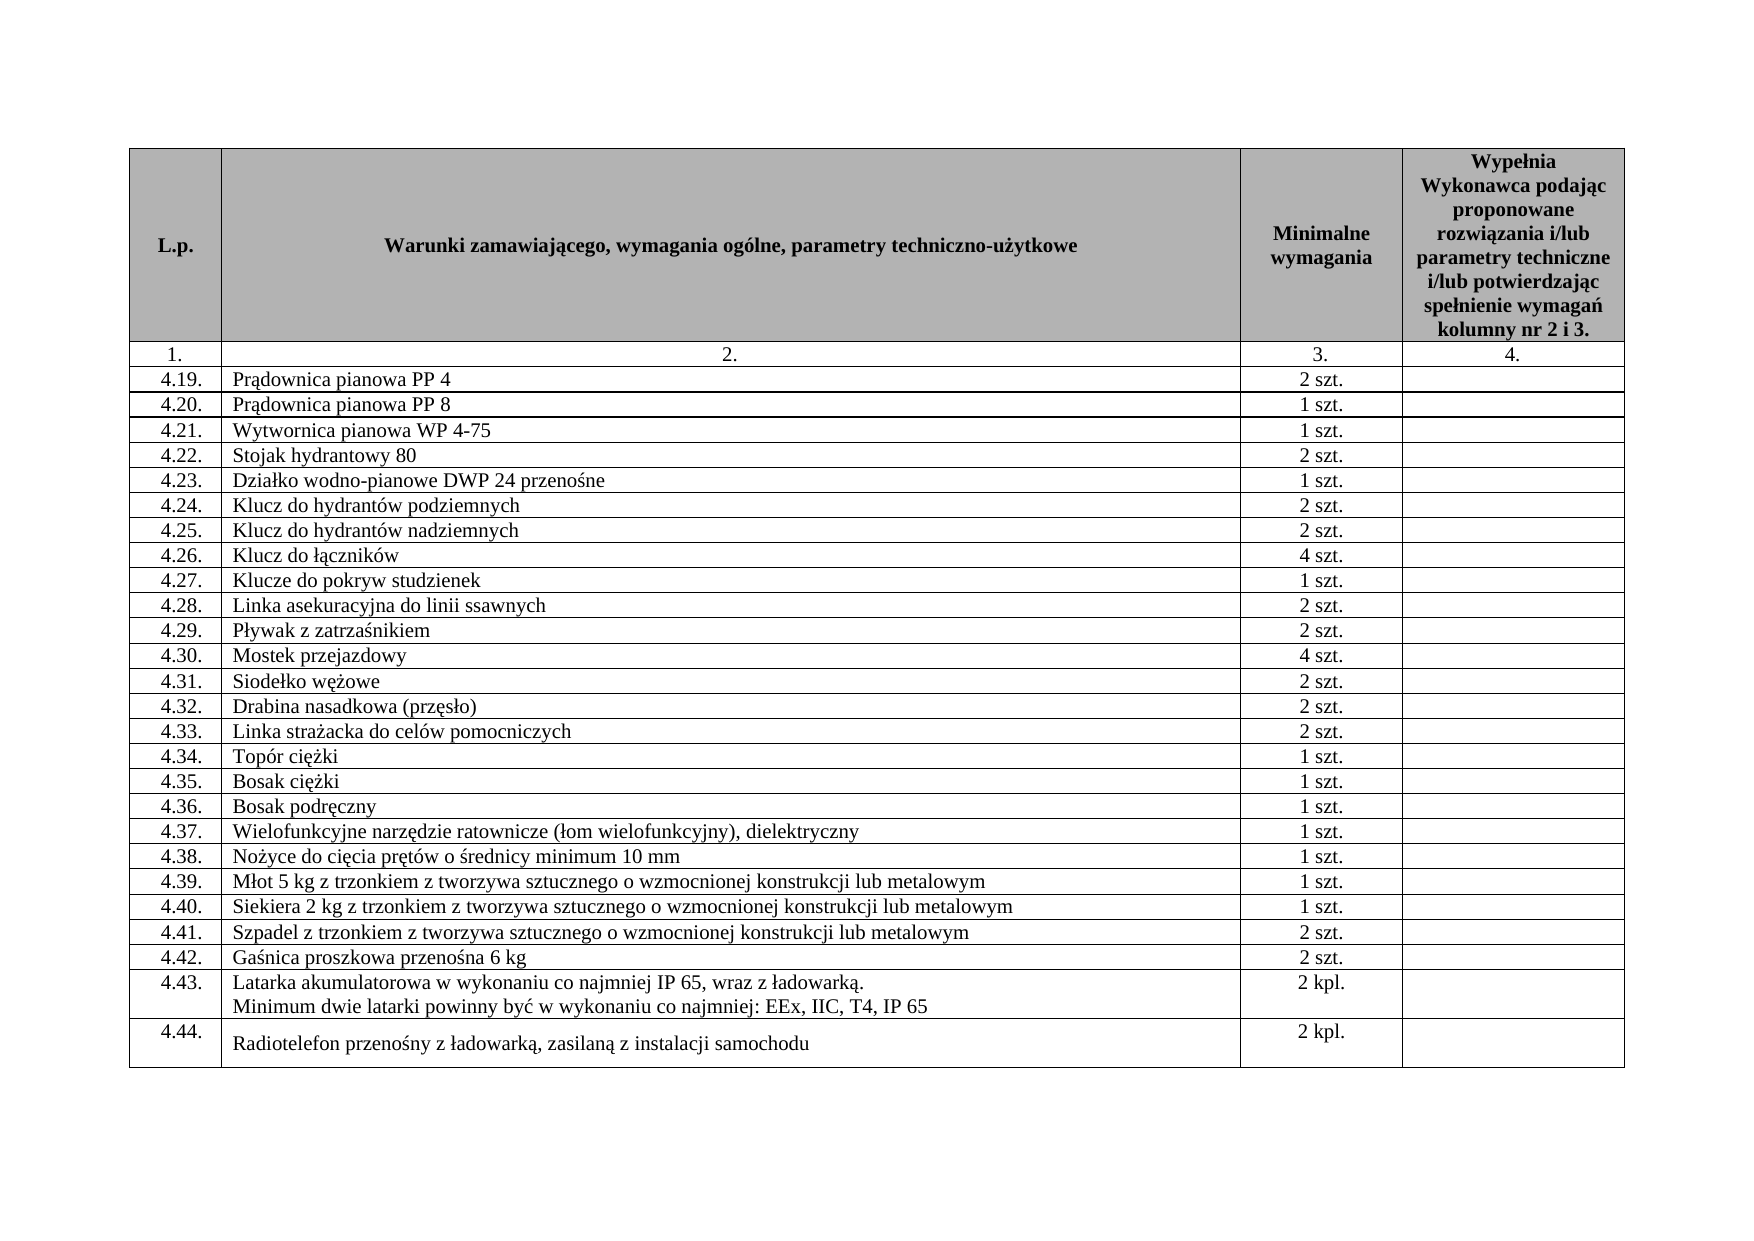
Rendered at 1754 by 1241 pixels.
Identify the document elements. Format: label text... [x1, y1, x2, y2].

table_cell 4.34. [130, 744, 221, 768]
table_header Wypełnia Wykonawca podając proponowane rozwiązania i/lub parametry techniczne i/lub potwierdzając spełnienie wymagań kolumny nr 2 i 3. [1403, 149, 1624, 341]
table_cell 4.20. [130, 393, 221, 416]
table_cell [1403, 769, 1624, 793]
table_cell [1403, 869, 1624, 893]
table_cell 2 szt. [1241, 669, 1402, 693]
table_cell 1 szt. [1241, 418, 1402, 442]
table_cell 4 szt. [1241, 543, 1402, 567]
table_cell 4.30. [130, 644, 221, 667]
table_cell 4.24. [130, 493, 221, 517]
table_cell [1403, 744, 1624, 768]
table_cell [1403, 543, 1624, 567]
table_cell 2 kpl. [1241, 1019, 1402, 1067]
table_cell [1403, 844, 1624, 868]
table_cell [130, 342, 221, 366]
table_cell 2 szt. [1241, 945, 1402, 969]
table_cell 4.26. [130, 543, 221, 567]
table_cell 2 szt. [1241, 367, 1402, 391]
table_cell 4.35. [130, 769, 221, 793]
table_cell [1403, 819, 1624, 843]
table_cell Nożyce do cięcia prętów o średnicy minimum 10 mm [222, 844, 1240, 868]
table_cell 2 szt. [1241, 593, 1402, 617]
table_cell Prądownica pianowa PP 8 [222, 393, 1240, 416]
table_cell 4.21. [130, 418, 221, 442]
table_cell 4.25. [130, 518, 221, 542]
table_cell 2 kpl. [1241, 970, 1402, 1018]
table_cell 2 szt. [1241, 518, 1402, 542]
table_cell [1403, 618, 1624, 642]
table_cell 4.43. [130, 970, 221, 1018]
table_cell 4.44. [130, 1019, 221, 1067]
table_cell [1403, 443, 1624, 467]
table_cell 2 szt. [1241, 443, 1402, 467]
table_cell Młot 5 kg z trzonkiem z tworzywa sztucznego o wzmocnionej konstrukcji lub metalowym [222, 869, 1240, 893]
table_cell [1403, 794, 1624, 818]
table_cell 2 szt. [1241, 694, 1402, 718]
table_cell Klucz do hydrantów podziemnych [222, 493, 1240, 517]
table_cell 1 szt. [1241, 844, 1402, 868]
table_cell Drabina nasadkowa (przęsło) [222, 694, 1240, 718]
table_cell [1403, 719, 1624, 743]
table_cell Stojak hydrantowy 80 [222, 443, 1240, 467]
table_cell 1 szt. [1241, 819, 1402, 843]
table_cell Latarka akumulatorowa w wykonaniu co najmniej IP 65, wraz z ładowarką. Minimum dwie latarki powinny być w wykonaniu co najmniej: EEx, IIC, T4, IP 65 [222, 970, 1240, 1018]
table_cell [1403, 518, 1624, 542]
table_cell Pływak z zatrzaśnikiem [222, 618, 1240, 642]
table_cell [1403, 342, 1624, 366]
table_cell [1403, 920, 1624, 944]
table_cell 4.28. [130, 593, 221, 617]
table_cell Topór ciężki [222, 744, 1240, 768]
table_cell 4 szt. [1241, 644, 1402, 667]
table_cell 1 szt. [1241, 744, 1402, 768]
table_cell [1403, 895, 1624, 918]
table_cell Linka strażacka do celów pomocniczych [222, 719, 1240, 743]
table_cell 4.36. [130, 794, 221, 818]
table_cell [1403, 1019, 1624, 1067]
table_cell Bosak podręczny [222, 794, 1240, 818]
table_cell 4.38. [130, 844, 221, 868]
table_cell Mostek przejazdowy [222, 644, 1240, 667]
table_cell Gaśnica proszkowa przenośna 6 kg [222, 945, 1240, 969]
table_cell [222, 342, 1240, 366]
table_cell [1403, 694, 1624, 718]
table_cell Klucz do łączników [222, 543, 1240, 567]
table_cell [1241, 342, 1402, 366]
table_cell 1 szt. [1241, 568, 1402, 592]
table_cell 4.29. [130, 618, 221, 642]
table_cell 4.42. [130, 945, 221, 969]
table_cell Szpadel z trzonkiem z tworzywa sztucznego o wzmocnionej konstrukcji lub metalowym [222, 920, 1240, 944]
table_cell [1403, 493, 1624, 517]
table_header Warunki zamawiającego, wymagania ogólne, parametry techniczno-użytkowe [222, 149, 1240, 341]
table_cell 1 szt. [1241, 769, 1402, 793]
table_cell 4.33. [130, 719, 221, 743]
table_cell Wielofunkcyjne narzędzie ratownicze (łom wielofunkcyjny), dielektryczny [222, 819, 1240, 843]
table_cell 1 szt. [1241, 468, 1402, 492]
table_cell Działko wodno-pianowe DWP 24 przenośne [222, 468, 1240, 492]
table_cell Siodełko wężowe [222, 669, 1240, 693]
table_header Minimalne wymagania [1241, 149, 1402, 341]
table_cell [1403, 970, 1624, 1018]
table_cell 4.22. [130, 443, 221, 467]
table_cell 1 szt. [1241, 794, 1402, 818]
table_cell Bosak ciężki [222, 769, 1240, 793]
table_cell 4.41. [130, 920, 221, 944]
table_cell [1403, 468, 1624, 492]
table_cell [1403, 367, 1624, 391]
table_cell [1403, 945, 1624, 969]
table_cell [1403, 568, 1624, 592]
table_cell 2 szt. [1241, 493, 1402, 517]
table_cell 4.19. [130, 367, 221, 391]
table_cell [1403, 593, 1624, 617]
table_cell Klucze do pokryw studzienek [222, 568, 1240, 592]
table_cell Radiotelefon przenośny z ładowarką, zasilaną z instalacji samochodu [222, 1019, 1240, 1067]
table_cell 2 szt. [1241, 618, 1402, 642]
table_cell Siekiera 2 kg z trzonkiem z tworzywa sztucznego o wzmocnionej konstrukcji lub metalowym [222, 895, 1240, 918]
table_cell [1403, 669, 1624, 693]
table_cell 1 szt. [1241, 895, 1402, 918]
table_cell 1 szt. [1241, 393, 1402, 416]
table_cell Wytwornica pianowa WP 4-75 [222, 418, 1240, 442]
table_header L.p. [130, 149, 221, 341]
table_cell [1403, 644, 1624, 667]
table_cell 4.40. [130, 895, 221, 918]
table_cell [1403, 393, 1624, 416]
table_cell 4.27. [130, 568, 221, 592]
table_cell 4.39. [130, 869, 221, 893]
table_cell 4.32. [130, 694, 221, 718]
table_cell 2 szt. [1241, 719, 1402, 743]
table_cell Linka asekuracyjna do linii ssawnych [222, 593, 1240, 617]
table_cell 1 szt. [1241, 869, 1402, 893]
table_cell Klucz do hydrantów nadziemnych [222, 518, 1240, 542]
table_cell [1403, 418, 1624, 442]
table_cell Prądownica pianowa PP 4 [222, 367, 1240, 391]
table_cell 4.37. [130, 819, 221, 843]
table_cell 2 szt. [1241, 920, 1402, 944]
table_cell 4.31. [130, 669, 221, 693]
table_cell 4.23. [130, 468, 221, 492]
